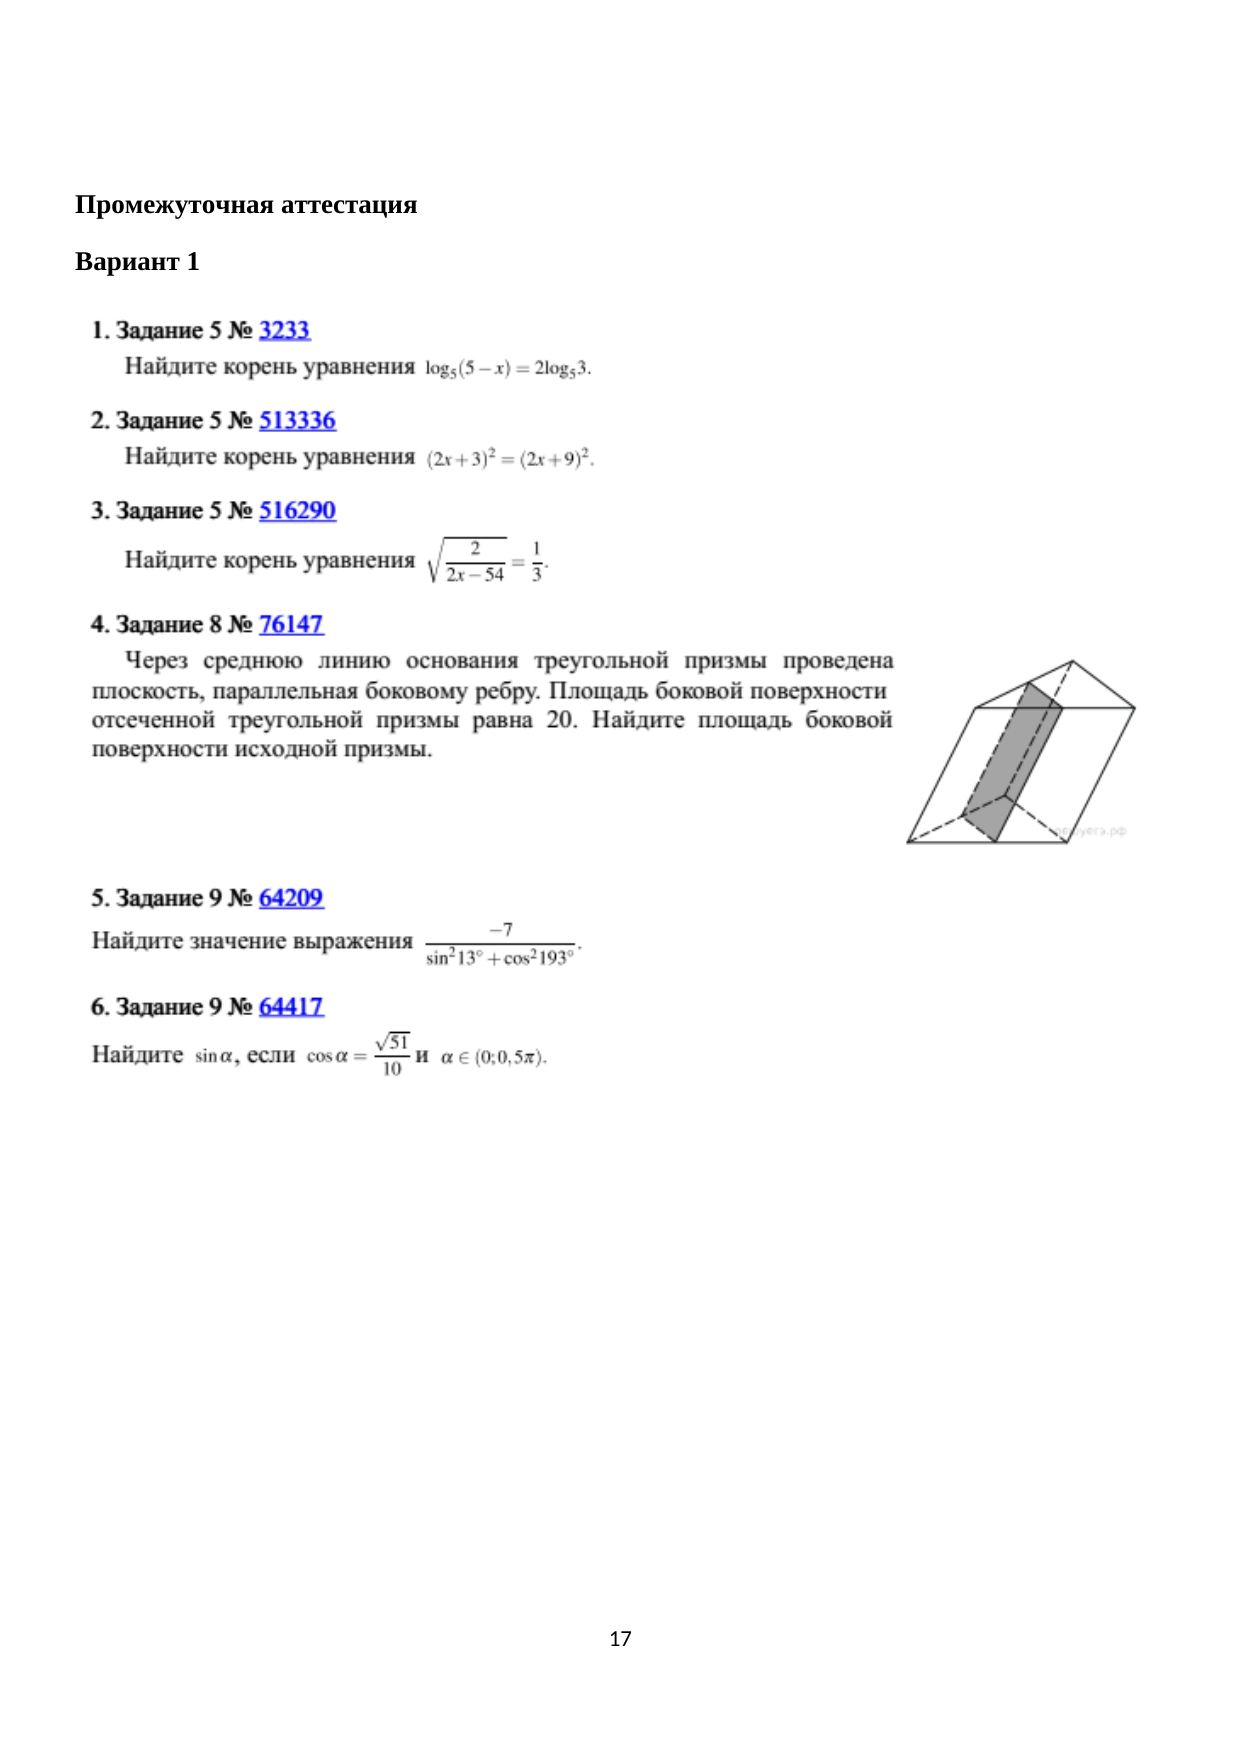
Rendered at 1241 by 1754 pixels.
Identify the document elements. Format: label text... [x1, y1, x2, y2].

text Вариант 1 [75, 245, 1165, 276]
picture [75, 301, 1148, 1100]
text Промежуточная аттестация [75, 188, 1165, 219]
